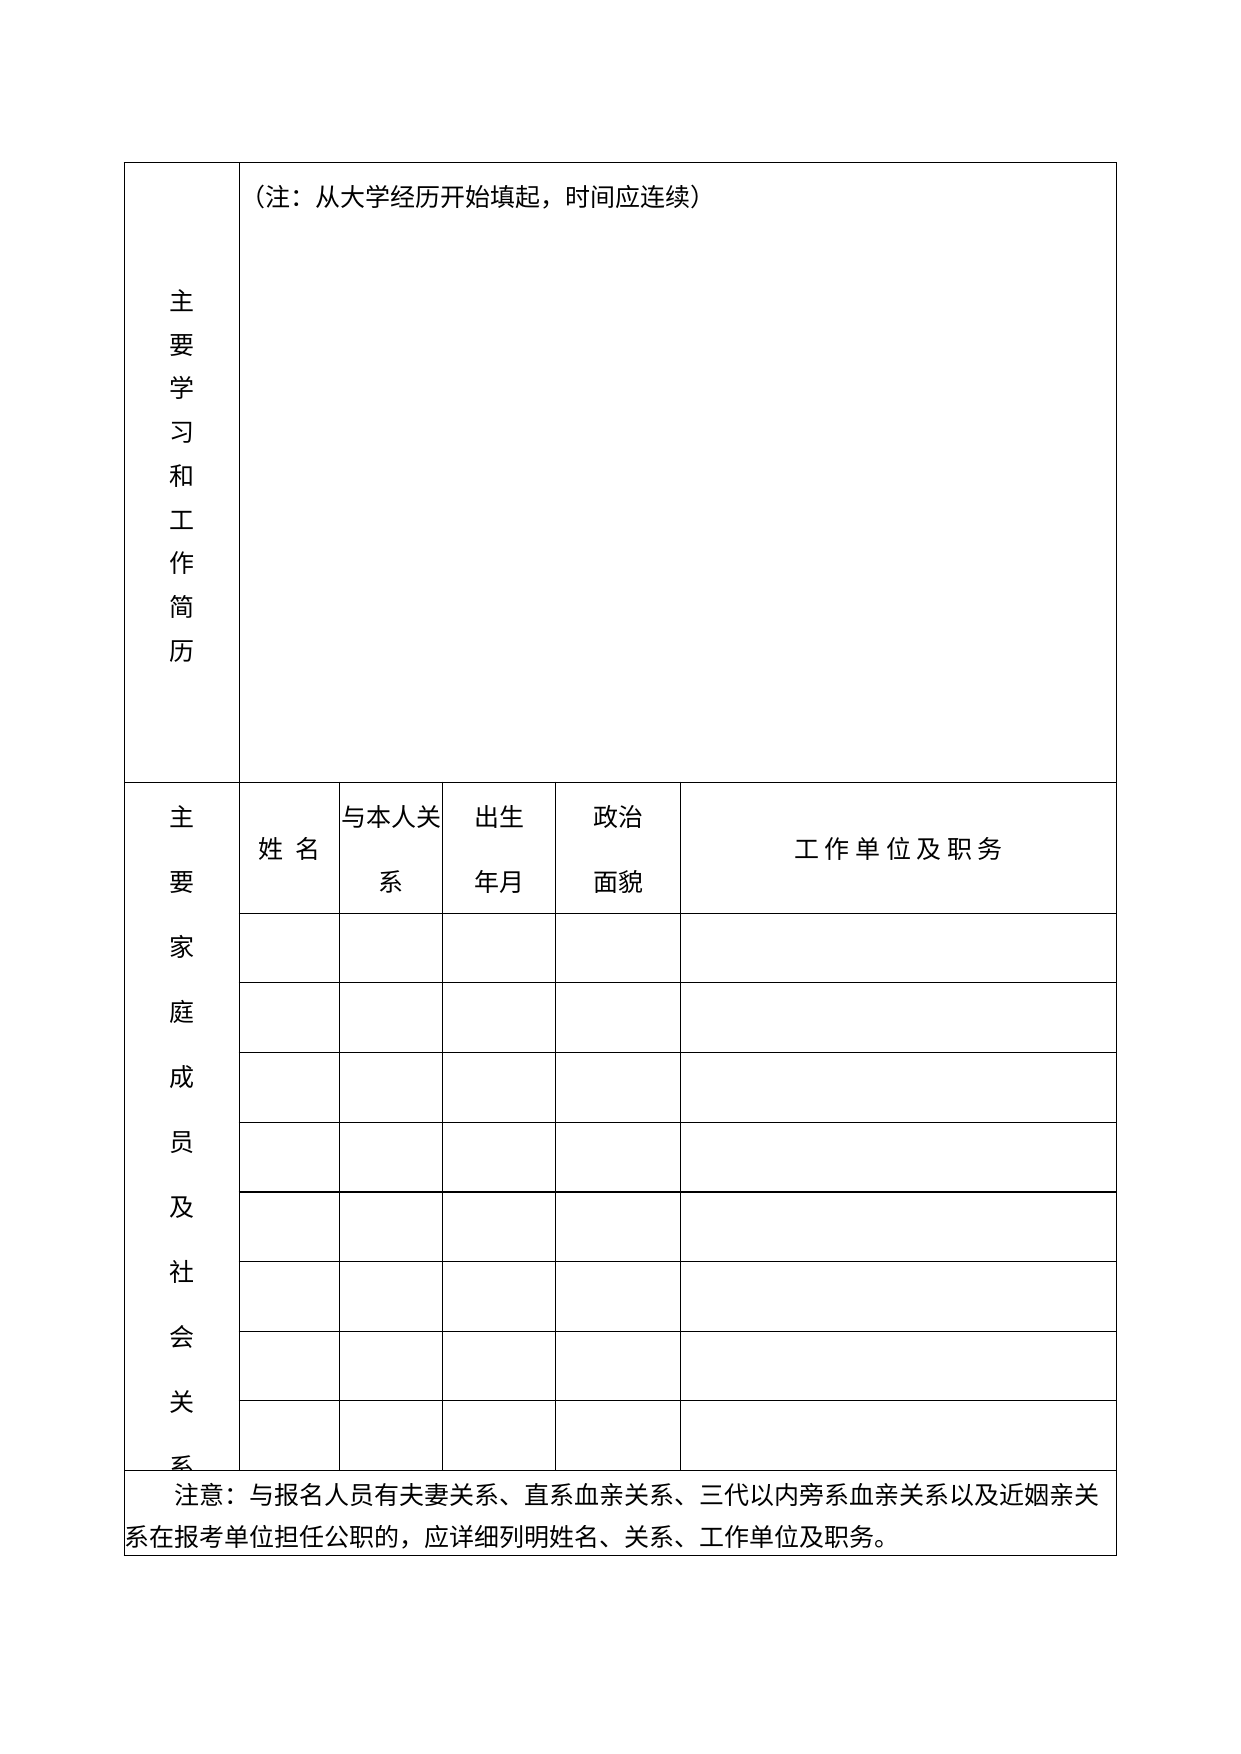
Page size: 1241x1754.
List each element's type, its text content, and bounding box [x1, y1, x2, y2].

table_cell [443, 914, 555, 982]
table_cell [340, 1053, 442, 1122]
table_cell [240, 983, 339, 1052]
table_cell [556, 1123, 680, 1191]
table_cell [340, 914, 442, 982]
table_cell [240, 1123, 339, 1191]
table_cell [340, 983, 442, 1052]
table_cell [240, 1193, 339, 1261]
table_cell [340, 1332, 442, 1400]
table_cell 注意：与报名人员有夫妻关系、直系血亲关系、三代以内旁系血亲关系以及近姻亲关系在报考单位担任公职的，应详细列明姓名、关系、工作单位及职务。 [125, 1471, 1116, 1554]
table_cell [443, 983, 555, 1052]
table_cell 主 要 学 习 和 工 作 简 历 [125, 163, 239, 782]
table_cell [340, 1123, 442, 1191]
table_cell [443, 1332, 555, 1400]
table_cell [240, 1332, 339, 1400]
table_cell [556, 1401, 680, 1470]
table_cell [443, 1262, 555, 1331]
table_cell [681, 1123, 1116, 1191]
table_cell 与本人关系 [340, 783, 442, 913]
table_cell [340, 1262, 442, 1331]
table_cell [240, 1262, 339, 1331]
table_cell [556, 1053, 680, 1122]
table_cell 出生 年月 [443, 783, 555, 913]
table_cell 政治 面貌 [556, 783, 680, 913]
table_cell 主 要 家 庭 成 员 及 社 会 关 系 [125, 783, 239, 1470]
table_cell [556, 1262, 680, 1331]
table_cell [556, 1193, 680, 1261]
table_cell [681, 1401, 1116, 1470]
table_cell [681, 1332, 1116, 1400]
table_cell [556, 1332, 680, 1400]
table_cell [681, 983, 1116, 1052]
table_cell 工 作 单 位 及 职 务 [681, 783, 1116, 913]
table_cell [240, 1401, 339, 1470]
table_cell [681, 1053, 1116, 1122]
table_cell [340, 1193, 442, 1261]
table_cell （注：从大学经历开始填起，时间应连续） [240, 163, 1116, 782]
table_cell [443, 1401, 555, 1470]
table_cell [240, 914, 339, 982]
table_cell [681, 1193, 1116, 1261]
table_cell [443, 1053, 555, 1122]
table_cell [240, 1053, 339, 1122]
table_cell [681, 914, 1116, 982]
table_cell [340, 1401, 442, 1470]
table_cell [556, 914, 680, 982]
table_cell [556, 983, 680, 1052]
table_cell 姓 名 [240, 783, 339, 913]
table_cell [443, 1193, 555, 1261]
table_cell [443, 1123, 555, 1191]
table_cell [681, 1262, 1116, 1331]
